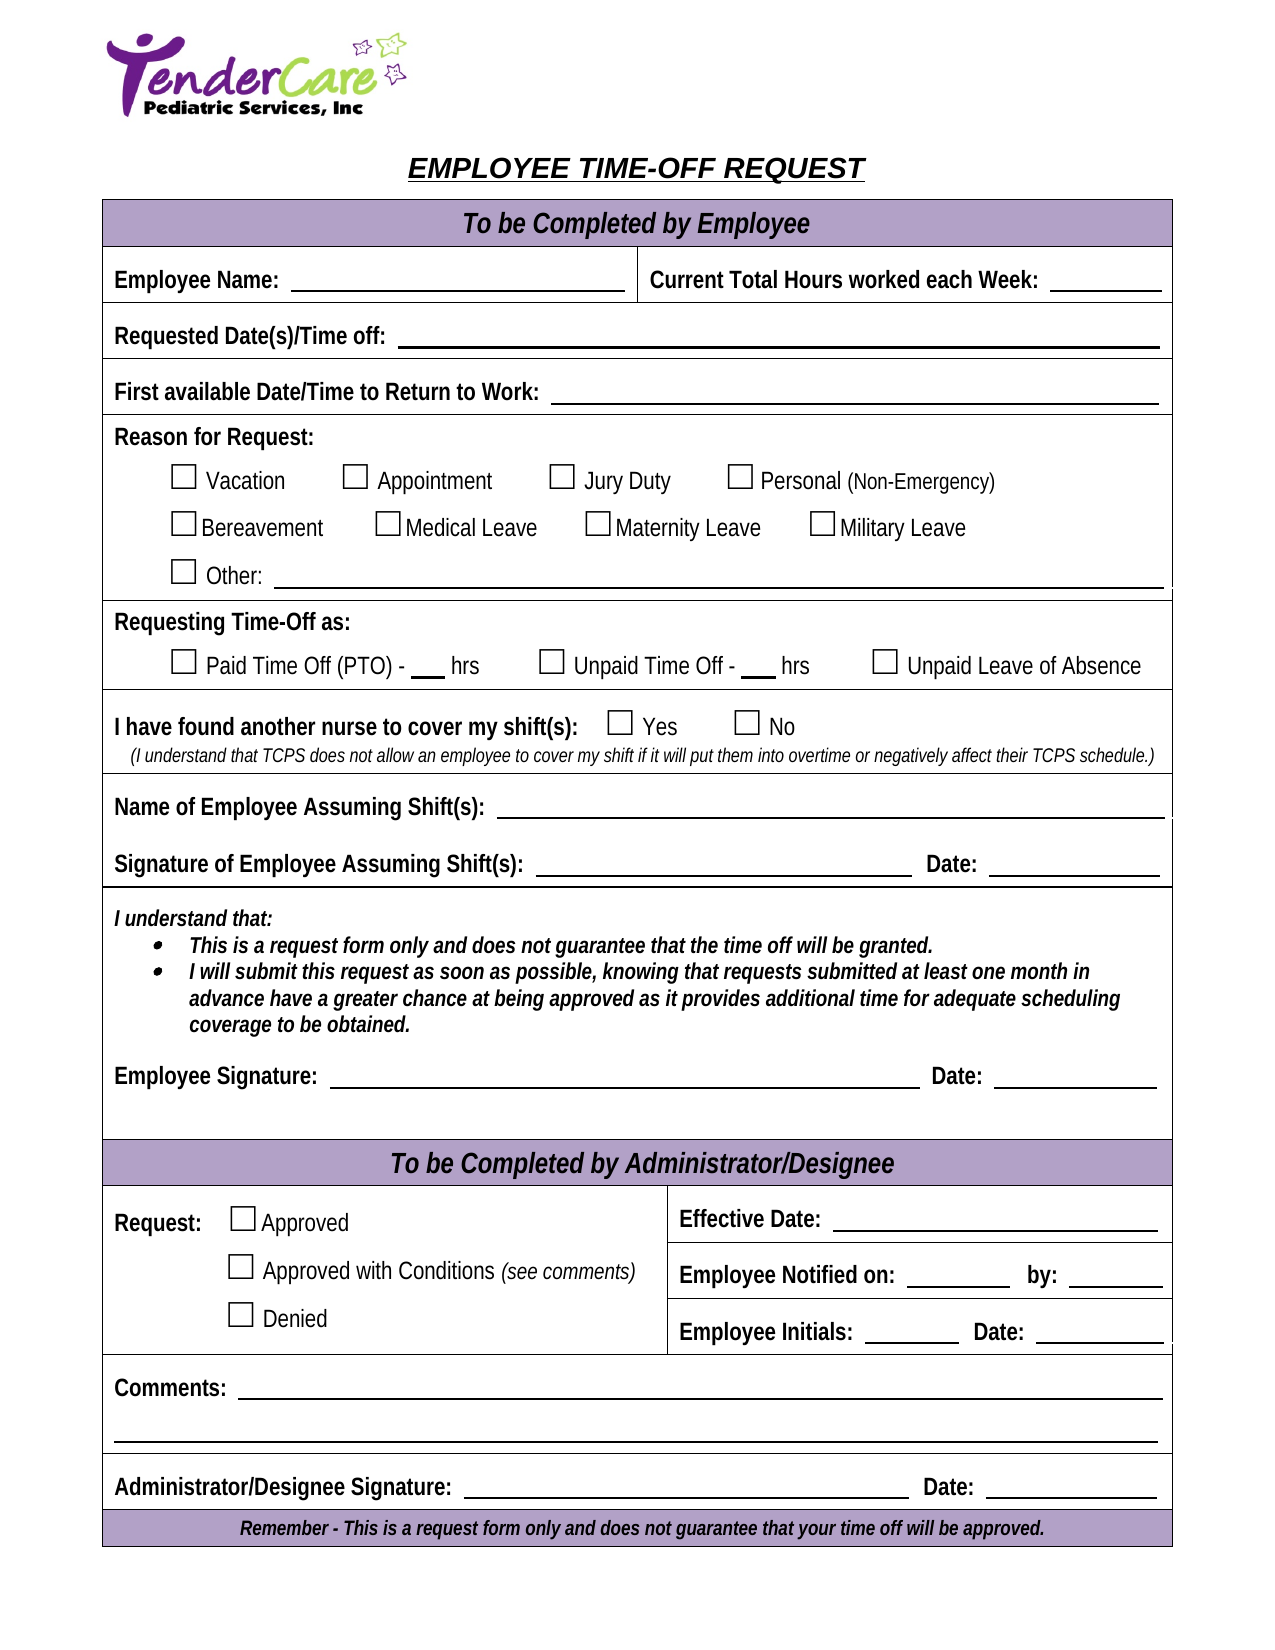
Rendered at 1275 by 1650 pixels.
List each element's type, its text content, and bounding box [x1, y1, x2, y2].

table_header To be Completed by Employee [103, 200, 1172, 246]
table_cell I understand that: This is a request form only and does not guarantee that the time off will be granted. I will submit this request as soon as possible, knowing that requests submitted at least one month in advance have a greater chance at being approved as it provides additional time for adequate scheduling coverage to be obtained. Employee Signature: Date: . [103, 888, 1172, 1139]
table_cell Employee Notified on: . by: . [668, 1243, 1172, 1298]
table_cell Request: □ Approved □ Approved with Conditions (see comments) □ Denied [103, 1186, 667, 1354]
table_cell Employee Initials: . Date: . [668, 1299, 1172, 1354]
table_cell Comments: . . [103, 1355, 1172, 1453]
table_cell Reason for Request: □ Vacation □ Appointment □ Jury Duty □ Personal (Non-Emergency) □ Bereavement □ Medical Leave □ Maternity Leave □ Military Leave □ Other: . [103, 415, 1172, 599]
table_cell Administrator/Designee Signature: . Date: . [103, 1454, 1172, 1509]
picture [99, 2, 416, 161]
table_cell Current Total Hours worked each Week: . [638, 247, 1172, 302]
table_cell I have found another nurse to cover my shift(s): □ Yes □ No (I understand that TCPS does not allow an employee to cover my shift if it will put them into overtime or negatively affect their TCPS schedule.) [103, 690, 1172, 773]
table_cell Effective Date: . [668, 1186, 1172, 1242]
table_cell Requested Date(s)/Time off: . [103, 303, 1172, 358]
table_cell Remember - This is a request form only and does not guarantee that your time off will be approved. [103, 1510, 1172, 1546]
table_cell Requesting Time-Off as: □ Paid Time Off (PTO) - hrs. □ Unpaid Time Off - hrs □ Unpaid Leave of Absence [103, 601, 1172, 689]
table_cell Name of Employee Assuming Shift(s): . Signature of Employee Assuming Shift(s): . Date: . [103, 774, 1172, 886]
table_cell First available Date/Time to Return to Work: . [103, 359, 1172, 414]
table_cell Employee Name: . [103, 247, 637, 302]
table_cell To be Completed by Administrator/Designee [103, 1140, 1172, 1185]
